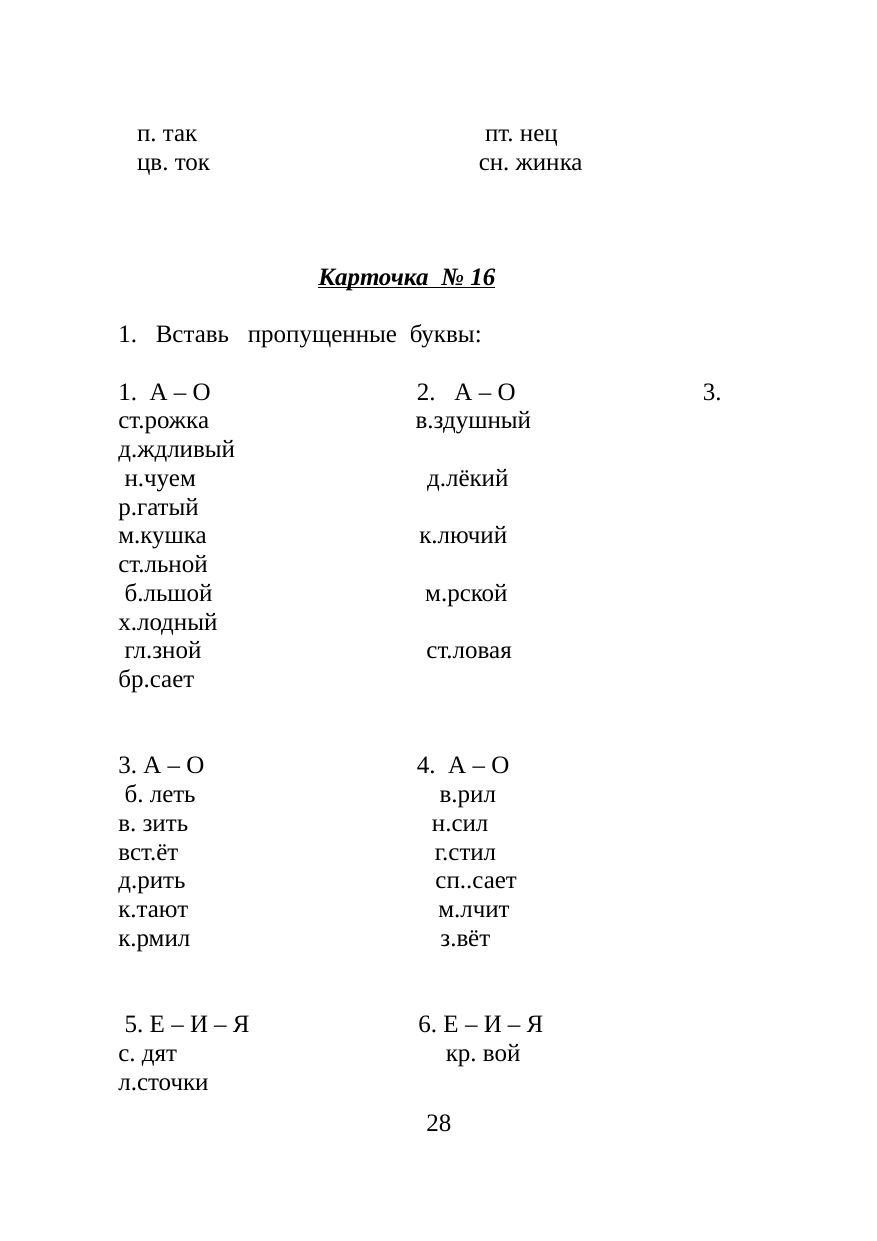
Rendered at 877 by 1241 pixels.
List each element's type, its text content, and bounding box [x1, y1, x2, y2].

text с. дят кр. вой л.сточки [118, 1038, 759, 1096]
text 5. Е – И – Я 6. Е – И – Я [118, 1009, 759, 1038]
text м.кушка к.лючий ст.льной [118, 521, 759, 578]
text 3. А – О 4. А – О [118, 751, 759, 779]
text б. леть в.рил в. зить н.сил [118, 779, 759, 837]
text к.тают м.лчит к.рмил з.вёт [118, 894, 759, 952]
text б.льшой м.рской х.лодный [118, 578, 759, 636]
text 1. А – О 2. А – О 3. ст.рожка в.здушный д.ждливый [118, 377, 759, 463]
text п. так пт. нец [118, 118, 759, 147]
text гл.зной ст.ловая бр.сает [118, 636, 759, 693]
text 1. Вставь пропущенные буквы: [118, 319, 759, 348]
text н.чуем д.лёкий р.гатый [118, 463, 759, 521]
text вст.ёт г.стил д.рить сп..сает [118, 837, 759, 894]
text цв. ток сн. жинка [118, 147, 759, 176]
text Карточка № 16 [118, 262, 759, 291]
